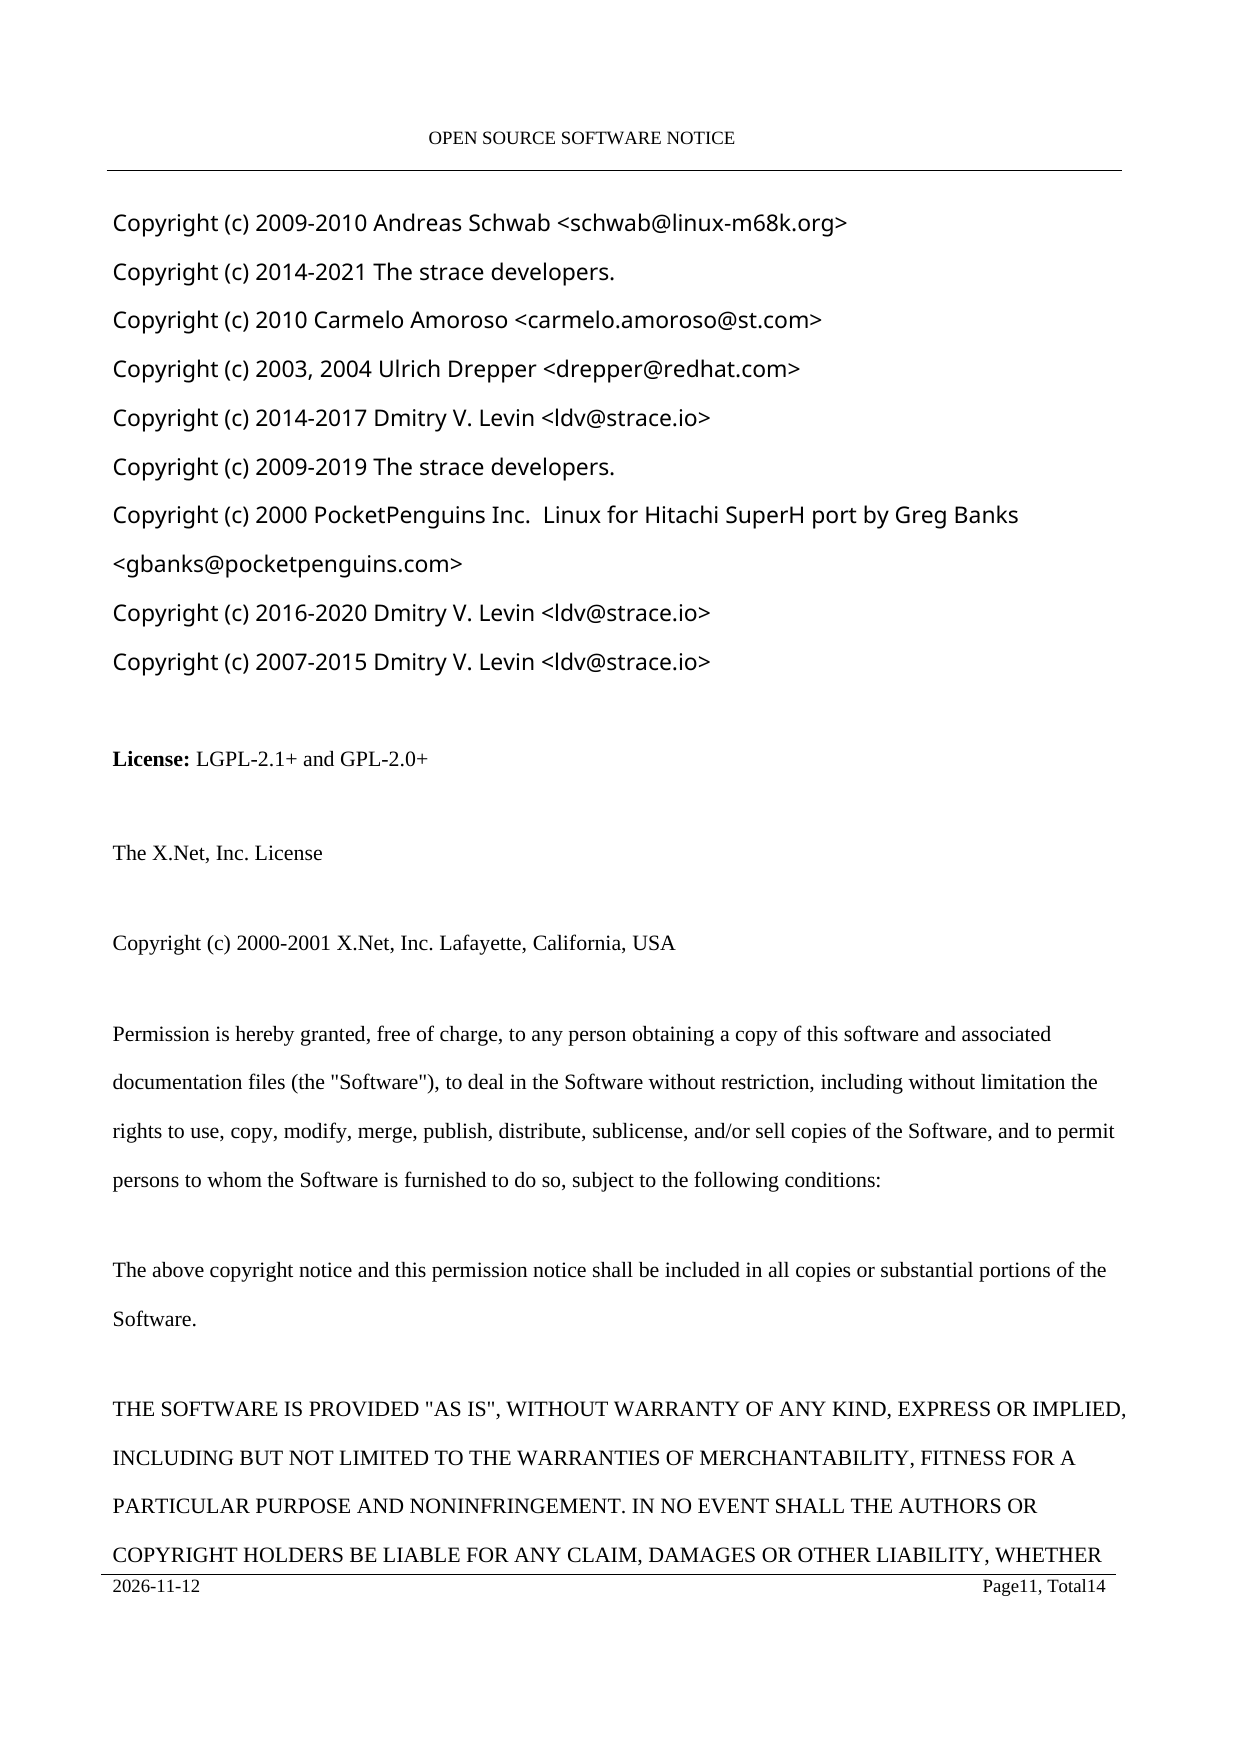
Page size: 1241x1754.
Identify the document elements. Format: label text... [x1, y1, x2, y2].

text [112, 1392, 1128, 1571]
text The X.Net, Inc. License [112, 788, 1128, 869]
text Copyright (c) 2000-2001 X.Net, Inc. Lafayette, California, USA [112, 927, 1128, 959]
text License: LGPL-2.1+ and GPL-2.0+ [112, 743, 1128, 775]
text The above copyright notice and this permission notice shall be included in all copies or substantial portions of the Software. [112, 1253, 1128, 1334]
text Permission is hereby granted, free of charge, to any person obtaining a copy of this software and associated documentation files (the "Software"), to deal in the Software without restriction, including without limitation the rights to use, copy, modify, merge, publish, distribute, sublicense, and/or sell copies of the Software, and to permit persons to whom the Software is furnished to do so, subject to the following conditions: [112, 1017, 1128, 1196]
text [112, 206, 1128, 726]
